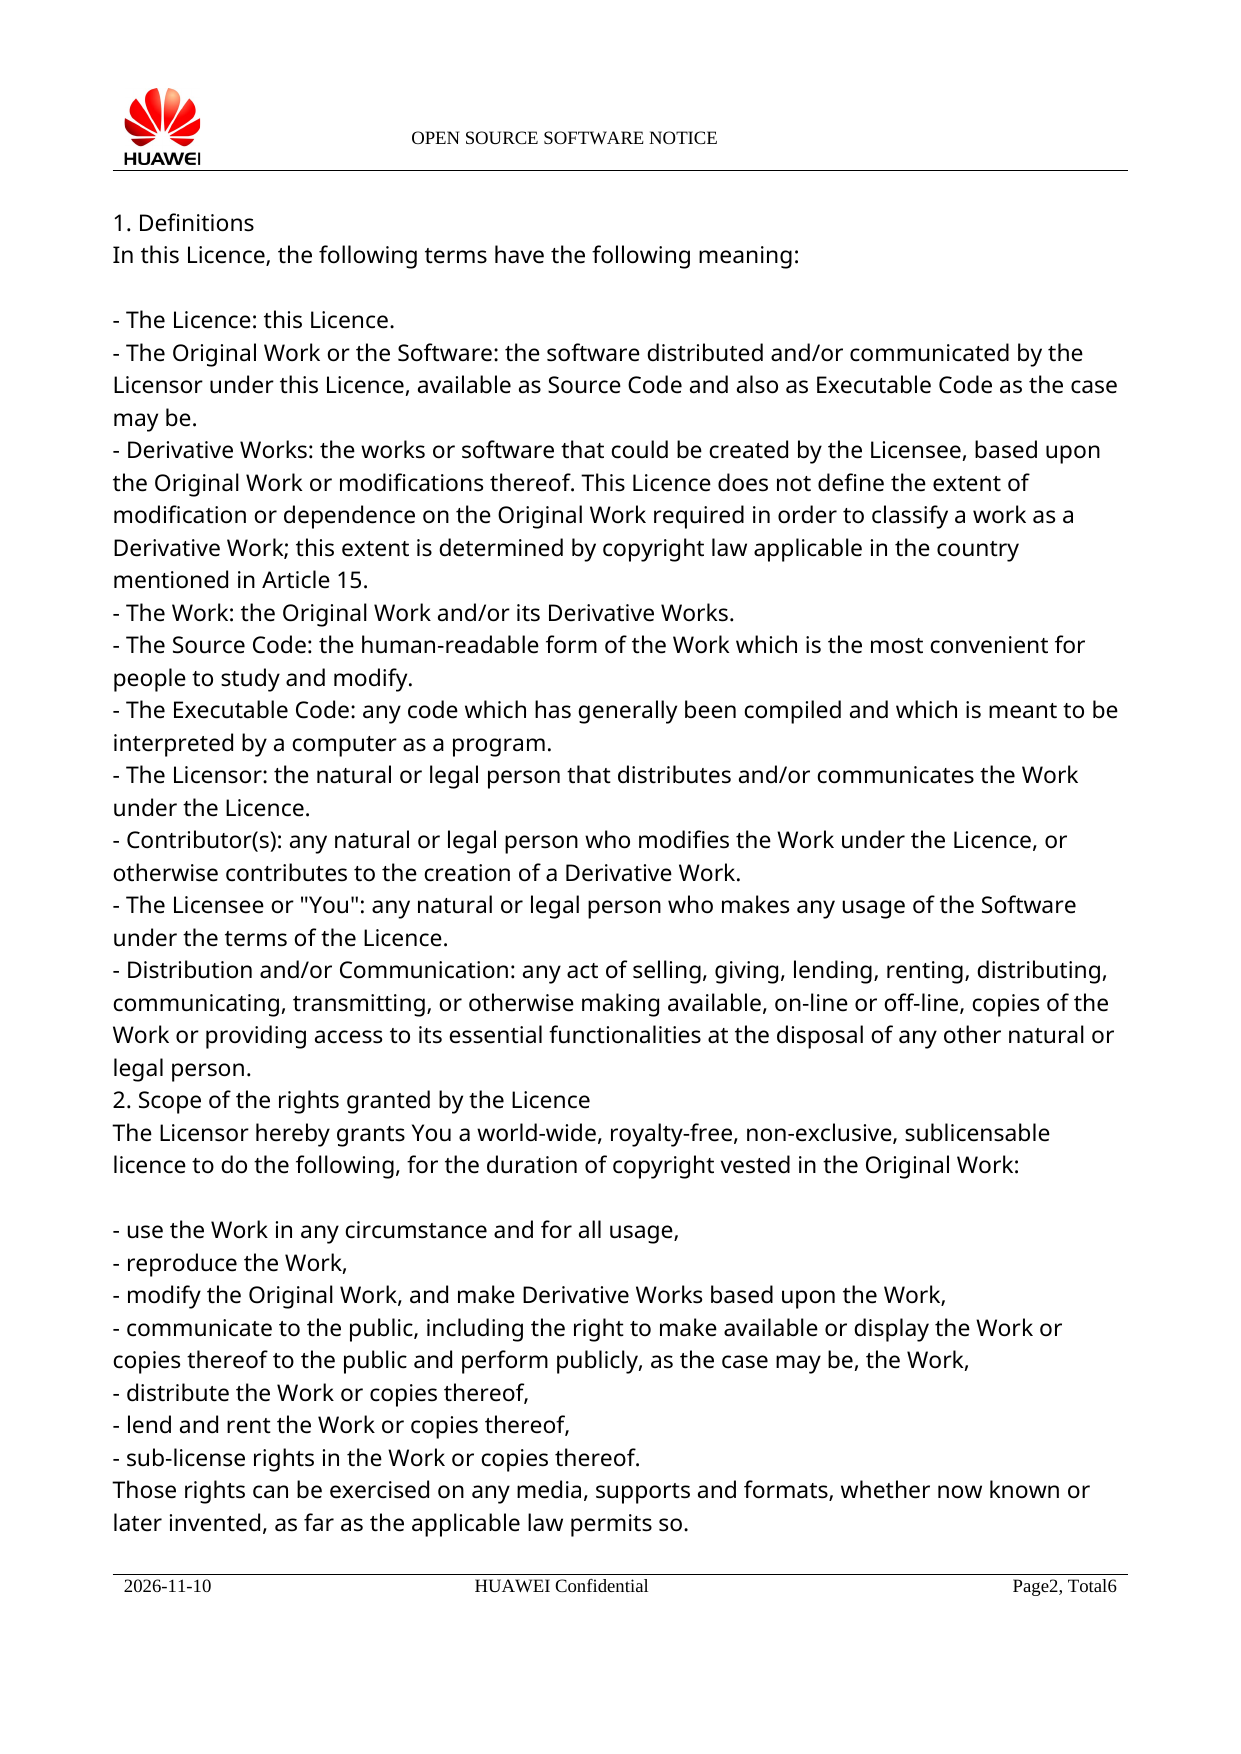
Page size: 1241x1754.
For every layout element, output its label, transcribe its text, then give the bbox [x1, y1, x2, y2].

text - The Licensee or "You": any natural or legal person who makes any usage of the Software under the terms of the Licence. [112, 889, 1128, 954]
text - distribute the Work or copies thereof, [112, 1376, 1128, 1409]
text Those rights can be exercised on any media, supports and formats, whether now known or later invented, as far as the applicable law permits so. [112, 1474, 1128, 1539]
text - The Original Work or the Software: the software distributed and/or communicated by the Licensor under this Licence, available as Source Code and also as Executable Code as the case may be. [112, 336, 1128, 434]
text - Contributor(s): any natural or legal person who modifies the Work under the Licence, or otherwise contributes to the creation of a Derivative Work. [112, 824, 1128, 889]
text - Derivative Works: the works or software that could be created by the Licensee, based upon the Original Work or modifications thereof. This Licence does not define the extent of modification or dependence on the Original Work required in order to classify a work as a Derivative Work; this extent is determined by copyright law applicable in the country mentioned in Article 15. [112, 434, 1128, 596]
text - lend and rent the Work or copies thereof, [112, 1409, 1128, 1441]
text In this Licence, the following terms have the following meaning: [112, 239, 1128, 271]
text - The Licensor: the natural or legal person that distributes and/or communicates the Work under the Licence. [112, 759, 1128, 824]
text - communicate to the public, including the right to make available or display the Work or copies thereof to the public and perform publicly, as the case may be, the Work, [112, 1311, 1128, 1376]
text - The Licence: this Licence. [112, 304, 1128, 336]
text 1. Definitions [112, 206, 1128, 239]
text - The Work: the Original Work and/or its Derivative Works. [112, 596, 1128, 629]
text - The Executable Code: any code which has generally been compiled and which is meant to be interpreted by a computer as a program. [112, 694, 1128, 759]
text The Licensor hereby grants You a world-wide, royalty-free, non-exclusive, sublicensable licence to do the following, for the duration of copyright vested in the Original Work: [112, 1116, 1128, 1181]
picture [124, 88, 201, 165]
text - sub-license rights in the Work or copies thereof. [112, 1441, 1128, 1474]
text 2. Scope of the rights granted by the Licence [112, 1084, 1128, 1116]
text - reproduce the Work, [112, 1246, 1128, 1279]
text - The Source Code: the human-readable form of the Work which is the most convenient for people to study and modify. [112, 629, 1128, 694]
text - modify the Original Work, and make Derivative Works based upon the Work, [112, 1279, 1128, 1311]
text - Distribution and/or Communication: any act of selling, giving, lending, renting, distributing, communicating, transmitting, or otherwise making available, on-line or off-line, copies of the Work or providing access to its essential functionalities at the disposal of any other natural or legal person. [112, 954, 1128, 1084]
text - use the Work in any circumstance and for all usage, [112, 1214, 1128, 1246]
